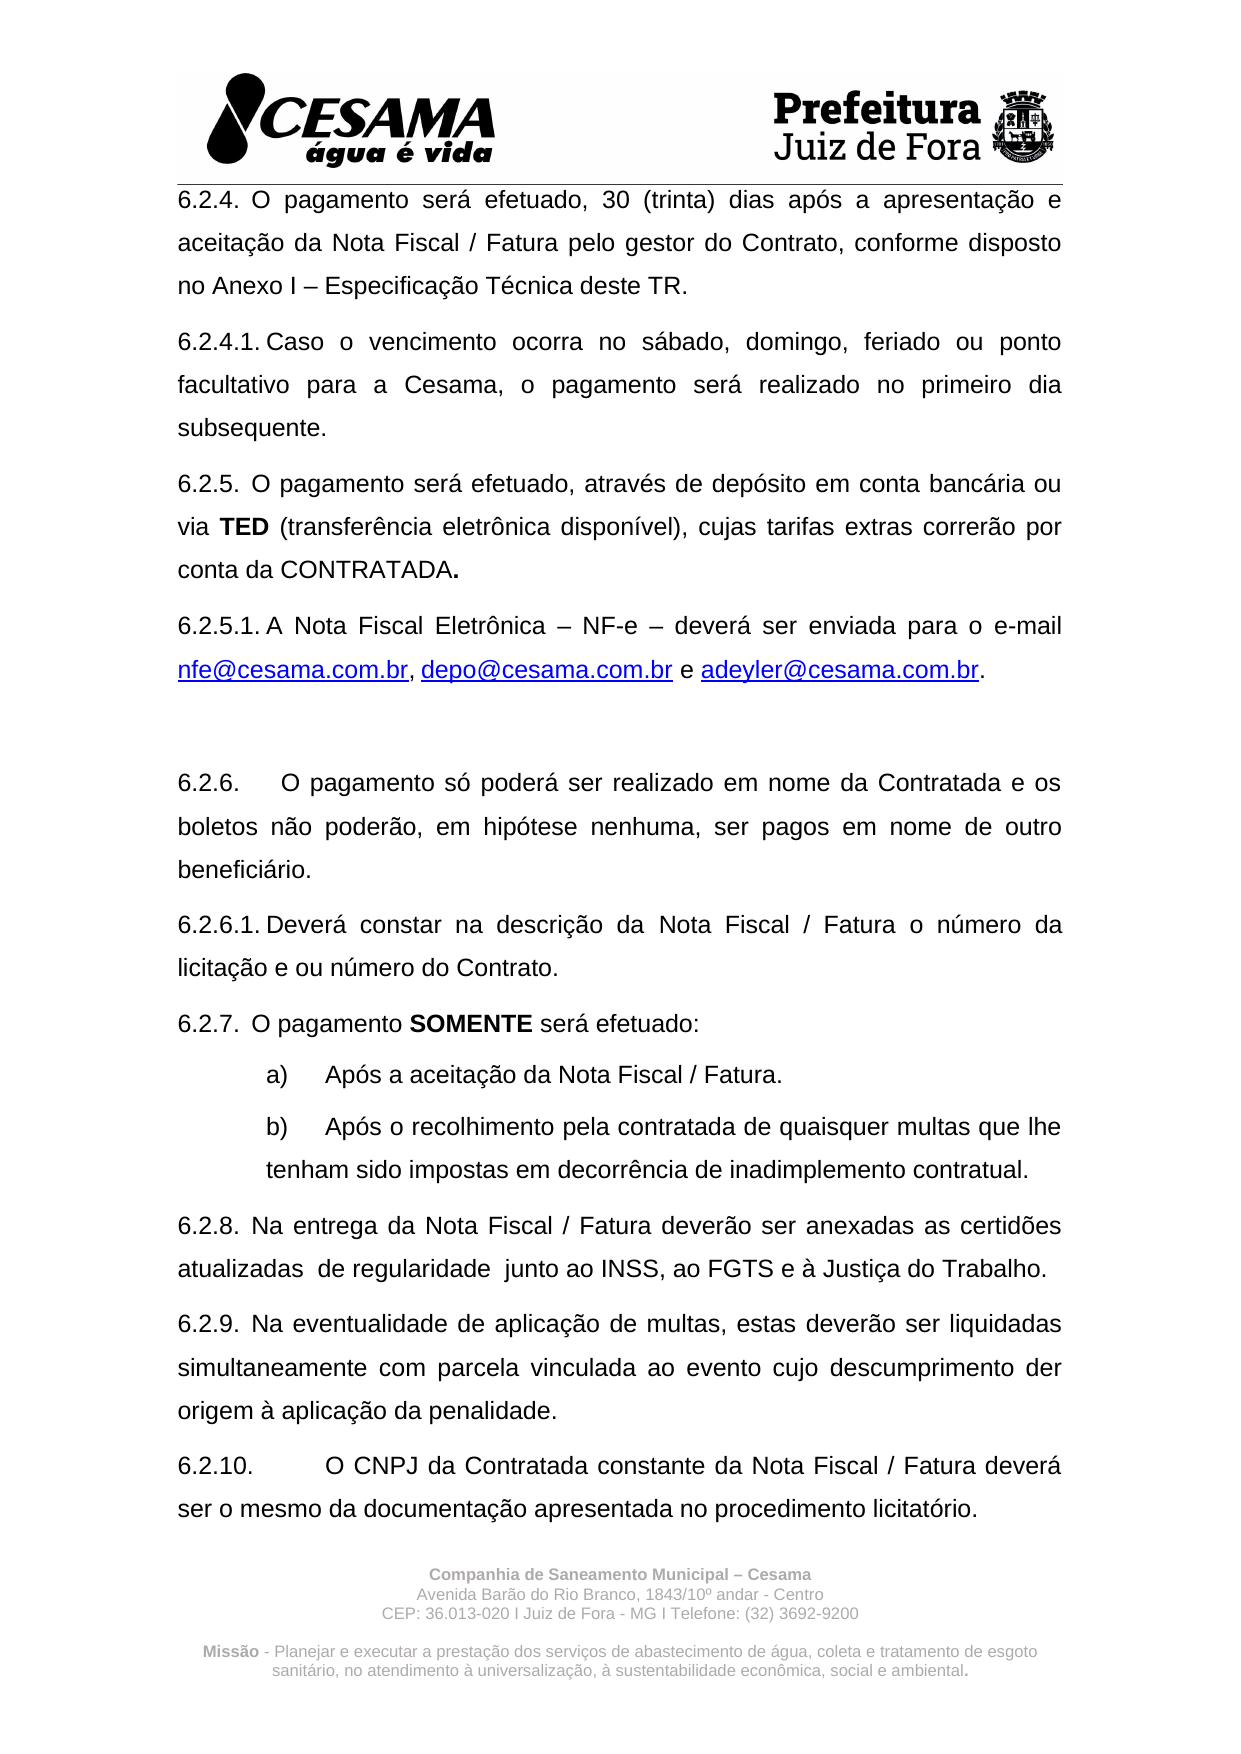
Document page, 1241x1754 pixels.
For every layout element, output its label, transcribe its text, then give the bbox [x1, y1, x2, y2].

list O pagamento só poderá ser realizado em nome da Contratada e os boletos não poderão, em hipótese nenhuma, ser pagos em nome de outro beneficiário. [177, 768, 1063, 883]
list O pagamento será efetuado, através de depósito em conta bancária ou via TED (transferência eletrônica disponível), cujas tarifas extras correrão por conta da CONTRATADA. [177, 469, 1063, 584]
text a) Após a aceitação da Nota Fiscal / Fatura. [266, 1061, 1063, 1089]
picture [177, 73, 1063, 185]
list A Nota Fiscal Eletrônica – NF-e – deverá ser enviada para o e-mail nfe@cesama.com.br, depo@cesama.com.br e adeyler@cesama.com.br. [177, 611, 1063, 685]
list O pagamento SOMENTE será efetuado: [177, 1009, 1063, 1038]
text b) Após o recolhimento pela contratada de quaisquer multas que lhe tenham sido impostas em decorrência de inadimplemento contratual. [266, 1112, 1063, 1184]
list O pagamento será efetuado, 30 (trinta) dias após a apresentação e aceitação da Nota Fiscal / Fatura pelo gestor do Contrato, conforme disposto no Anexo I – Especificação Técnica deste TR. [177, 185, 1063, 300]
list Na eventualidade de aplicação de multas, estas deverão ser liquidadas simultaneamente com parcela vinculada ao evento cujo descumprimento der origem à aplicação da penalidade. [177, 1309, 1063, 1424]
list Deverá constar na descrição da Nota Fiscal / Fatura o número da licitação e ou número do Contrato. [177, 910, 1063, 982]
list O CNPJ da Contratada constante da Nota Fiscal / Fatura deverá ser o mesmo da documentação apresentada no procedimento licitatório. [177, 1451, 1063, 1523]
list Caso o vencimento ocorra no sábado, domingo, feriado ou ponto facultativo para a Cesama, o pagamento será realizado no primeiro dia subsequente. [177, 327, 1063, 442]
list Na entrega da Nota Fiscal / Fatura deverão ser anexadas as certidões atualizadas de regularidade junto ao INSS, ao FGTS e à Justiça do Trabalho. [177, 1211, 1063, 1283]
